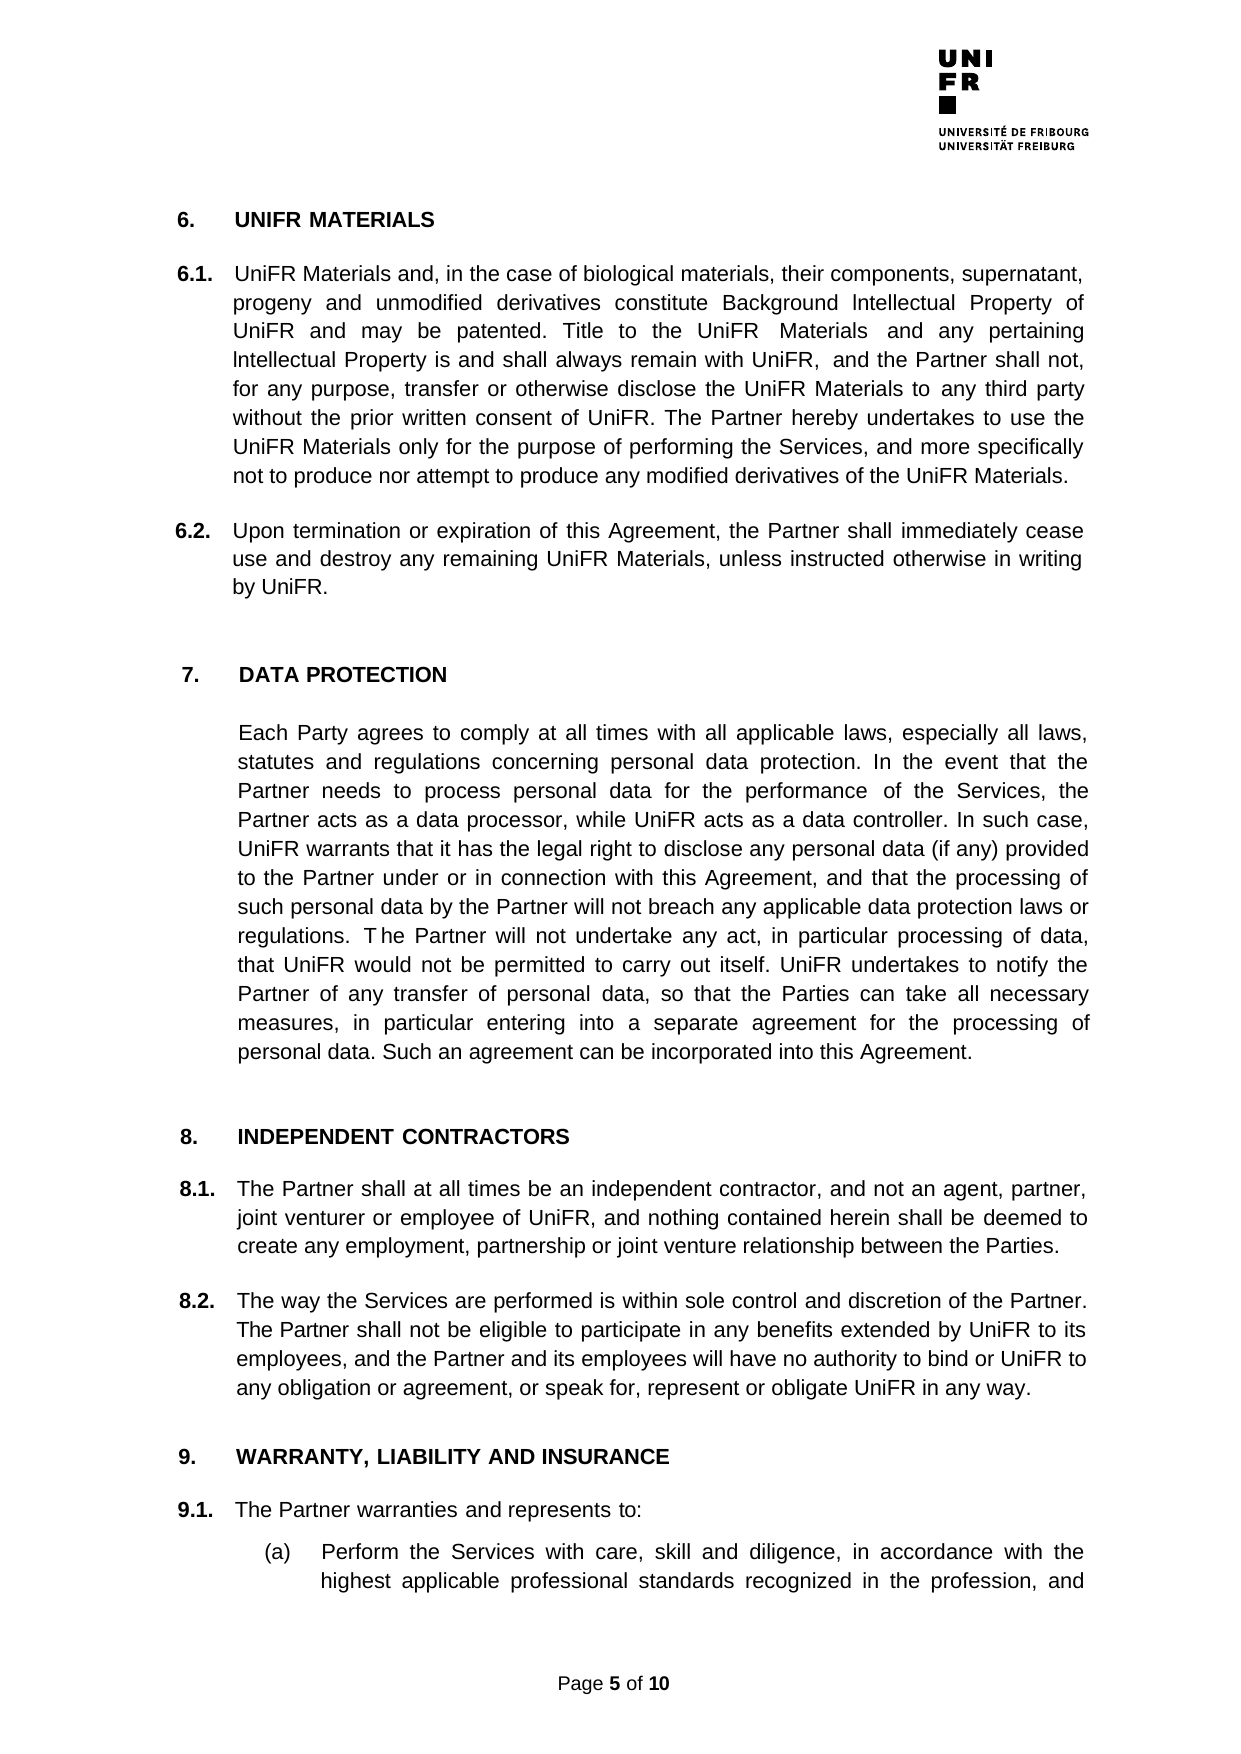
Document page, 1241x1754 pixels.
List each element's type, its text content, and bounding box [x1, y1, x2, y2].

list UniFR Materials and, in the case of biological materials, their components, supernatant, progeny and unmodified derivatives constitute Background lntellectual Property of UniFR and may be patented. Title to the UniFR Materials and any pertaining lntellectual Property is and shall always remain with UniFR, and the Partner shall not, for any purpose, transfer or otherwise disclose the UniFR Materials to any third party without the prior written consent of UniFR. The Partner hereby undertakes to use the UniFR Materials only for the purpose of performing the Services, and more specifically not to produce nor attempt to produce any modified derivatives of the UniFR Materials. [177, 260, 1085, 488]
list Each Party agrees to comply at all times with all applicable laws, especially all laws, statutes and regulations concerning personal data protection. In the event that the Partner needs to process personal data for the performance of the Services, the Partner acts as a data processor, while UniFR acts as a data controller. In such case, UniFR warrants that it has the legal right to disclose any personal data (if any) provided to the Partner under or in connection with this Agreement, and that the processing of such personal data by the Partner will not breach any applicable data protection laws or regulations. The Partner will not undertake any act, in particular processing of data, that UniFR would not be permitted to carry out itself. UniFR undertakes to notify the Partner of any transfer of personal data, so that the Parties can take all necessary measures, in particular entering into a separate agreement for the processing of personal data. Such an agreement can be incorporated into this Agreement. [237, 720, 1090, 1064]
list The way the Services are performed is within sole control and discretion of the Partner. The Partner shall not be eligible to participate in any benefits extended by UniFR to its employees, and the Partner and its employees will have no authority to bind or UniFR to any obligation or agreement, or speak for, represent or obligate UniFR in any way. [179, 1288, 1088, 1400]
subtitle INDEPENDENT CONTRACTORS [180, 1124, 1101, 1149]
list The Partner warranties and represents to: [177, 1497, 1101, 1522]
subtitle UNIFR MATERIALS [177, 207, 1101, 232]
list The Partner shall at all times be an independent contractor, and not an agent, partner, joint venturer or employee of UniFR, and nothing contained herein shall be deemed to create any employment, partnership or joint venture relationship between the Parties. [179, 1176, 1088, 1258]
list Upon termination or expiration of this Agreement, the Partner shall immediately cease use and destroy any remaining UniFR Materials, unless instructed otherwise in writing by UniFR. [175, 518, 1084, 599]
subtitle DATA PROTECTION [181, 662, 1101, 687]
subtitle WARRANTY, LIABILITY AND INSURANCE [178, 1444, 1101, 1469]
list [264, 1539, 1086, 1593]
